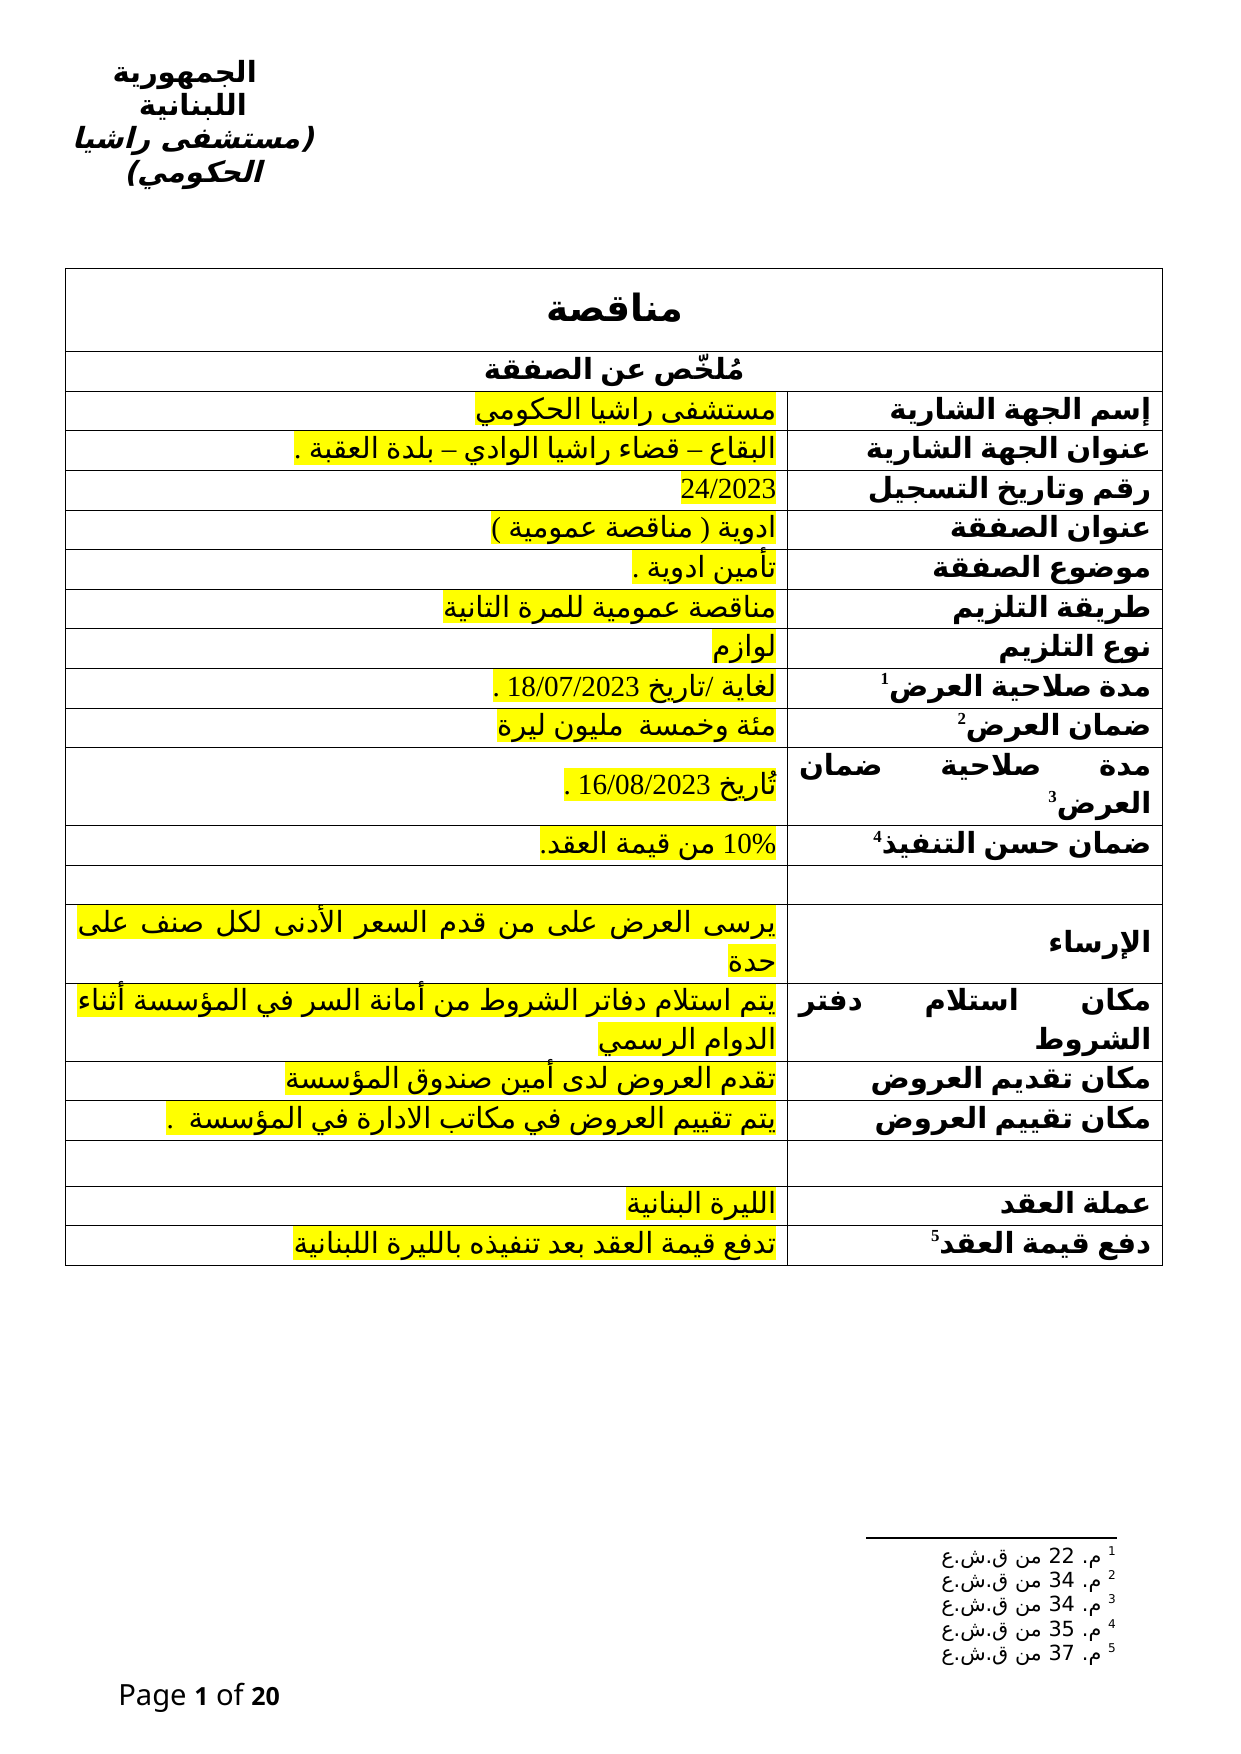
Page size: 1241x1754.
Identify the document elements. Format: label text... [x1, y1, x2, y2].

table_cell ضمان حسن التنفيذ [788, 826, 1162, 865]
table_cell [66, 866, 787, 904]
table_cell ادوية ( مناقصة عمومية ) [66, 511, 787, 549]
table_cell مئة وخمسة مليون ليرة [66, 709, 787, 747]
table_cell 10% من قيمة العقد. [66, 826, 787, 865]
table_cell يتم تقييم العروض في مكاتب الادارة في المؤسسة . [66, 1101, 787, 1140]
table_cell عنوان الصفقة [788, 511, 1162, 549]
table_header مناقصة [66, 269, 1162, 351]
table_cell يتم استلام دفاتر الشروط من أمانة السر في المؤسسة أثناء الدوام الرسمي [66, 984, 787, 1061]
table_cell مدة صلاحية العرض [788, 669, 1162, 707]
table_cell [66, 1141, 787, 1186]
table_cell الليرة البنانية [66, 1187, 787, 1225]
table_cell مكان تقييم العروض [788, 1101, 1162, 1140]
table_cell رقم وتاريخ التسجيل [788, 471, 1162, 509]
table_cell مناقصة عمومية للمرة التانية [66, 590, 787, 628]
table_cell [788, 1141, 1162, 1186]
table_cell مستشفى راشيا الحكومي [66, 392, 787, 430]
table_cell مكان استلام دفتر الشروط [788, 984, 1162, 1061]
table_cell مدة صلاحية ضمان العرض [788, 748, 1162, 825]
table_cell موضوع الصفقة [788, 550, 1162, 589]
table_cell نوع التلزيم [788, 629, 1162, 668]
table_cell [788, 866, 1162, 904]
table_cell دفع قيمة العقد [788, 1226, 1162, 1265]
table_cell عنوان الجهة الشارية [788, 431, 1162, 470]
table_cell ضمان العرض [788, 709, 1162, 747]
table_cell مكان تقديم العروض [788, 1062, 1162, 1100]
table_cell تدفع قيمة العقد بعد تنفيذه بالليرة اللبنانية [66, 1226, 787, 1265]
table_cell طريقة التلزيم [788, 590, 1162, 628]
table_cell عملة العقد [788, 1187, 1162, 1225]
table_cell مُلخّص عن الصفقة [66, 352, 1162, 391]
table_cell لغاية /تاريخ 18/07/2023 . [66, 669, 787, 707]
table_cell 24/2023 [66, 471, 787, 509]
table_cell الإرساء [788, 905, 1162, 982]
table_cell لوازم [66, 629, 787, 668]
table_cell تأمين ادوية . [66, 550, 787, 589]
table_cell تقدم العروض لدى أمين صندوق المؤسسة [66, 1062, 787, 1100]
table_cell إسم الجهة الشارية [788, 392, 1162, 430]
table_cell تُاريخ 16/08/2023 . [66, 748, 787, 825]
table_cell البقاع – قضاء راشيا الوادي – بلدة العقبة . [66, 431, 787, 470]
table_cell يرسى العرض على من قدم السعر الأدنى لكل صنف على حدة [66, 905, 787, 982]
